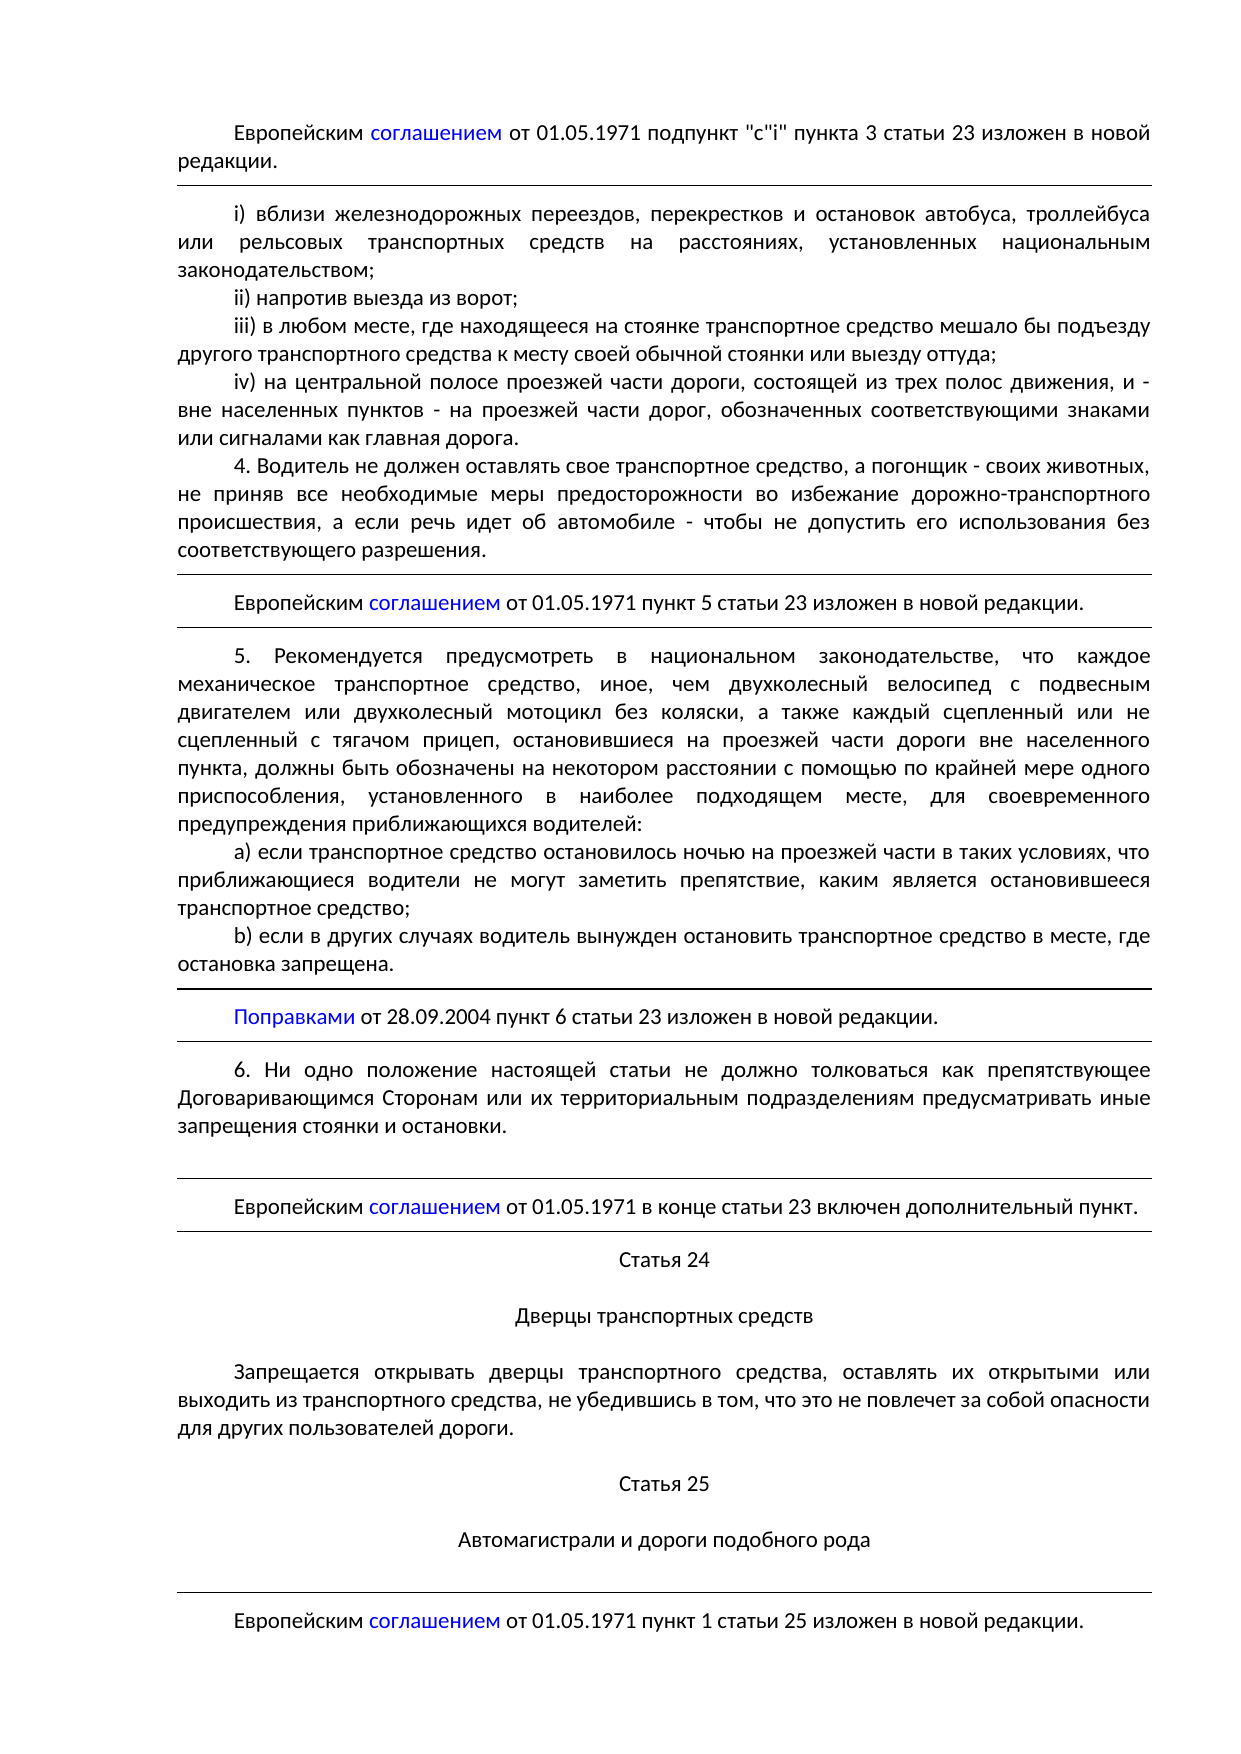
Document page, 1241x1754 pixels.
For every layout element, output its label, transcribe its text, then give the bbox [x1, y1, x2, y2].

text 6. Ни одно положение настоящей статьи не должно толковаться как препятствующее Договаривающимся Сторонам или их территориальным подразделениям предусматривать иные запрещения стоянки и остановки. [177, 1055, 1152, 1139]
text Европейским соглашением от 01.05.1971 подпункт "c"i" пункта 3 статьи 23 изложен в новой редакции. [177, 118, 1152, 174]
text Статья 24 [177, 1245, 1152, 1273]
text a) если транспортное средство остановилось ночью на проезжей части в таких условиях, что приближающиеся водители не могут заметить препятствие, каким является остановившееся транспортное средство; [177, 837, 1152, 921]
text Запрещается открывать дверцы транспортного средства, оставлять их открытыми или выходить из транспортного средства, не убедившись в том, что это не повлечет за собой опасности для других пользователей дороги. [177, 1357, 1152, 1441]
text 5. Рекомендуется предусмотреть в национальном законодательстве, что каждое механическое транспортное средство, иное, чем двухколесный велосипед с подвесным двигателем или двухколесный мотоцикл без коляски, а также каждый сцепленный или не сцепленный с тягачом прицеп, остановившиеся на проезжей части дороги вне населенного пункта, должны быть обозначены на некотором расстоянии с помощью по крайней мере одного приспособления, установленного в наиболее подходящем месте, для своевременного предупреждения приближающихся водителей: [177, 641, 1152, 837]
text Автомагистрали и дороги подобного рода [177, 1525, 1152, 1553]
text Статья 25 [177, 1469, 1152, 1497]
text iii) в любом месте, где находящееся на стоянке транспортное средство мешало бы подъезду другого транспортного средства к месту своей обычной стоянки или выезду оттуда; [177, 311, 1152, 367]
text Дверцы транспортных средств [177, 1301, 1152, 1329]
text b) если в других случаях водитель вынужден остановить транспортное средство в месте, где остановка запрещена. [177, 921, 1152, 977]
text iv) на центральной полосе проезжей части дороги, состоящей из трех полос движения, и - вне населенных пунктов - на проезжей части дорог, обозначенных соответствующими знаками или сигналами как главная дорога. [177, 367, 1152, 451]
text Европейским соглашением от 01.05.1971 в конце статьи 23 включен дополнительный пункт. [177, 1192, 1152, 1220]
text ii) напротив выезда из ворот; [177, 283, 1152, 311]
text i) вблизи железнодорожных переездов, перекрестков и остановок автобуса, троллейбуса или рельсовых транспортных средств на расстояниях, установленных национальным законодательством; [177, 199, 1152, 283]
text Европейским соглашением от 01.05.1971 пункт 5 статьи 23 изложен в новой редакции. [177, 588, 1152, 616]
text 4. Водитель не должен оставлять свое транспортное средство, а погонщик - своих животных, не приняв все необходимые меры предосторожности во избежание дорожно-транспортного происшествия, а если речь идет об автомобиле - чтобы не допустить его использования без соответствующего разрешения. [177, 451, 1152, 563]
text Поправками от 28.09.2004 пункт 6 статьи 23 изложен в новой редакции. [177, 1002, 1152, 1030]
text Европейским соглашением от 01.05.1971 пункт 1 статьи 25 изложен в новой редакции. [177, 1606, 1152, 1634]
